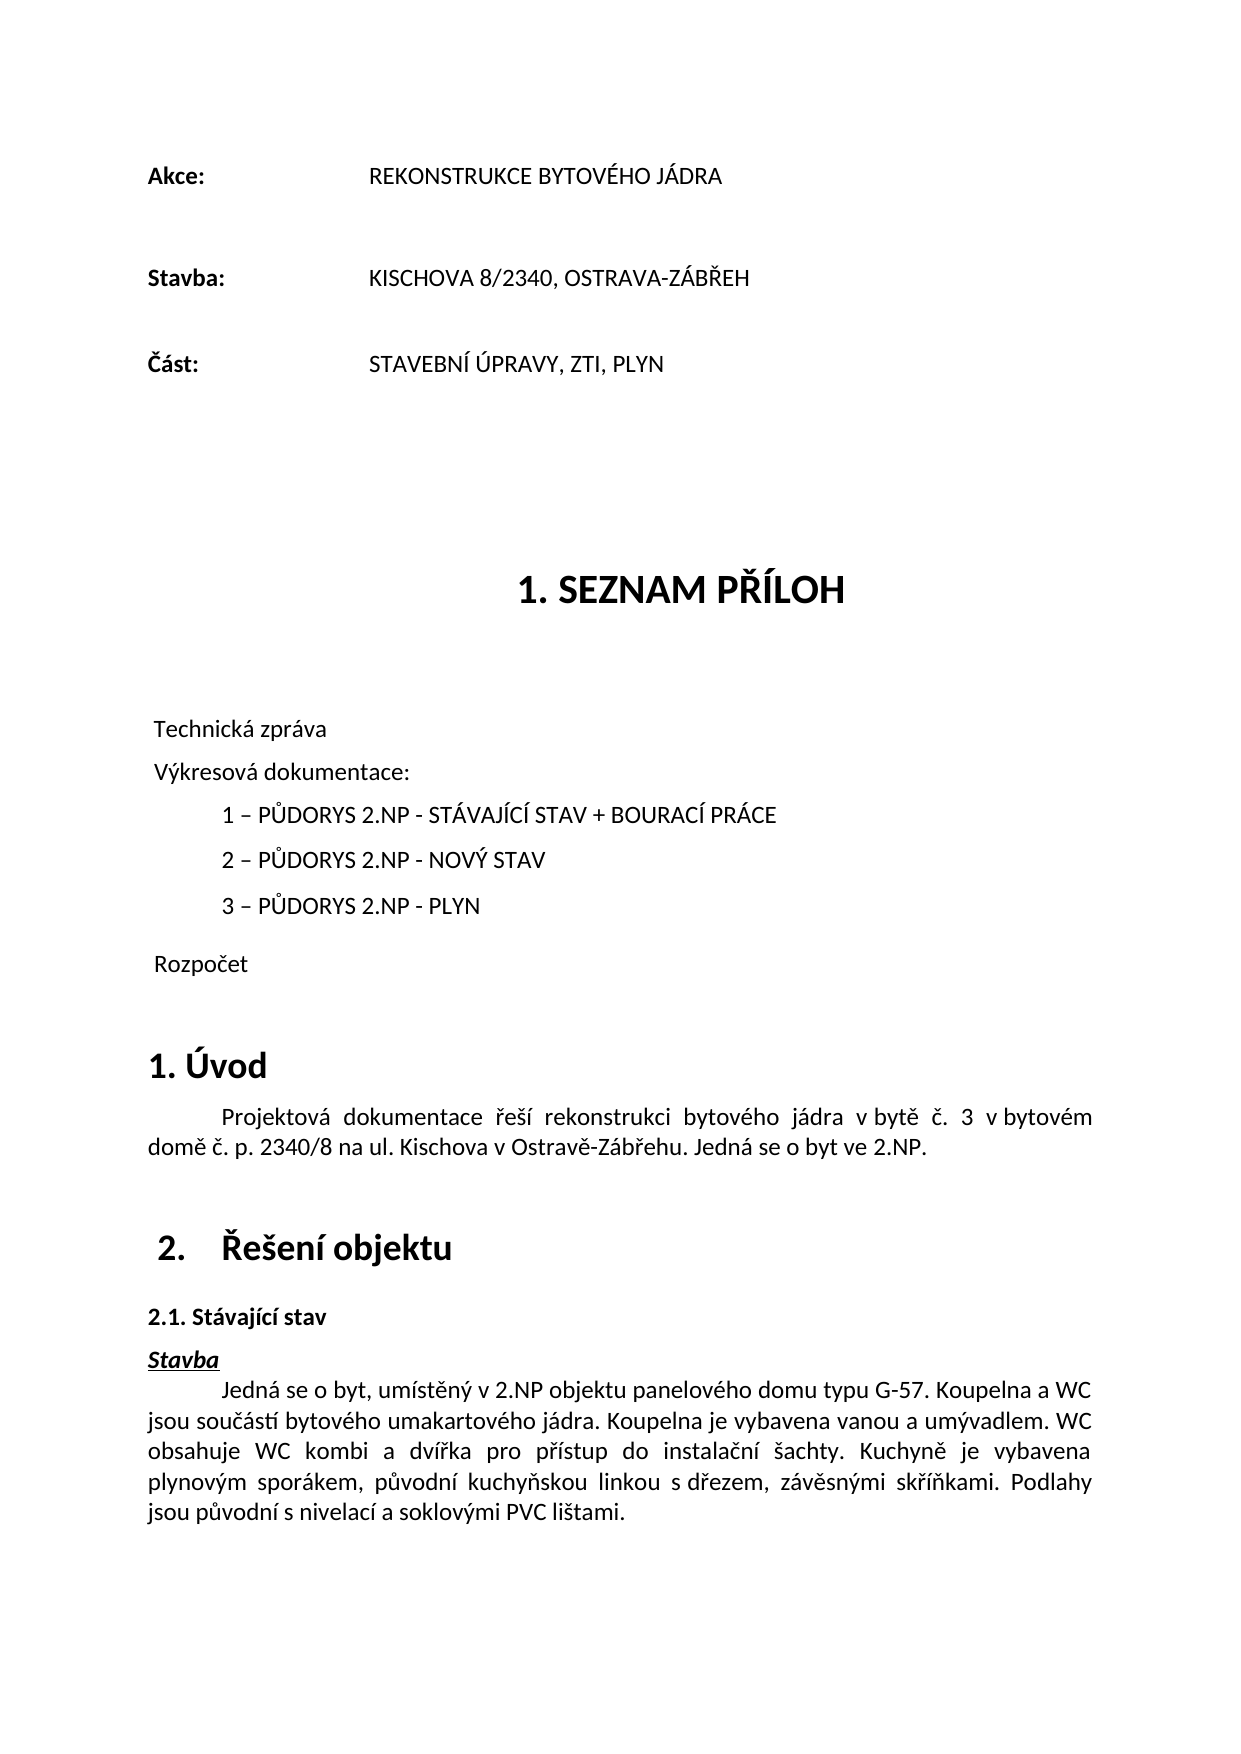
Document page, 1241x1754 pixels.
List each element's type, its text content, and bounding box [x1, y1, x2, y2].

text Stavba: KISCHOVA 8/2340, OSTRAVA-ZÁBŘEH [148, 262, 1093, 293]
text Část: STAVEBNÍ ÚPRAVY, ZTI, PLYN [148, 348, 1093, 379]
text 2 – PŮDORYS 2.NP - NOVÝ STAV [148, 845, 1093, 875]
text 1 – PŮDORYS 2.NP - STÁVAJÍCÍ STAV + BOURACÍ PRÁCE [148, 799, 1093, 829]
text Projektová dokumentace řeší rekonstrukci bytového jádra v bytě č. 3 v bytovém domě č. p. 2340/8 na ul. Kischova v Ostravě-Zábřehu. Jedná se o byt ve 2.NP. [148, 1101, 1093, 1162]
text 2.1. Stávající stav [148, 1301, 1093, 1331]
text 1. Úvod [148, 1042, 1093, 1088]
text Stavba [148, 1344, 1093, 1374]
text Jedná se o byt, umístěný v 2.NP objektu panelového domu typu G-57. Koupelna a WC jsou součástí bytového umakartového jádra. Koupelna je vybavena vanou a umývadlem. WC obsahuje WC kombi a dvířka pro přístup do instalační šachty. Kuchyně je vybavena plynovým sporákem, původní kuchyňskou linkou s dřezem, závěsnými skříňkami. Podlahy jsou původní s nivelací a soklovými PVC lištami. [148, 1374, 1093, 1527]
text 1. SEZNAM PŘÍLOH [441, 563, 1093, 614]
text 3 – PŮDORYS 2.NP - PLYN [148, 890, 1093, 921]
list Řešení objektu [157, 1224, 1093, 1270]
text Akce: REKONSTRUKCE BYTOVÉHO JÁDRA [148, 160, 1093, 191]
text Výkresová dokumentace: [154, 756, 1093, 786]
text Technická zpráva [148, 713, 1093, 743]
text Rozpočet [154, 949, 1093, 979]
